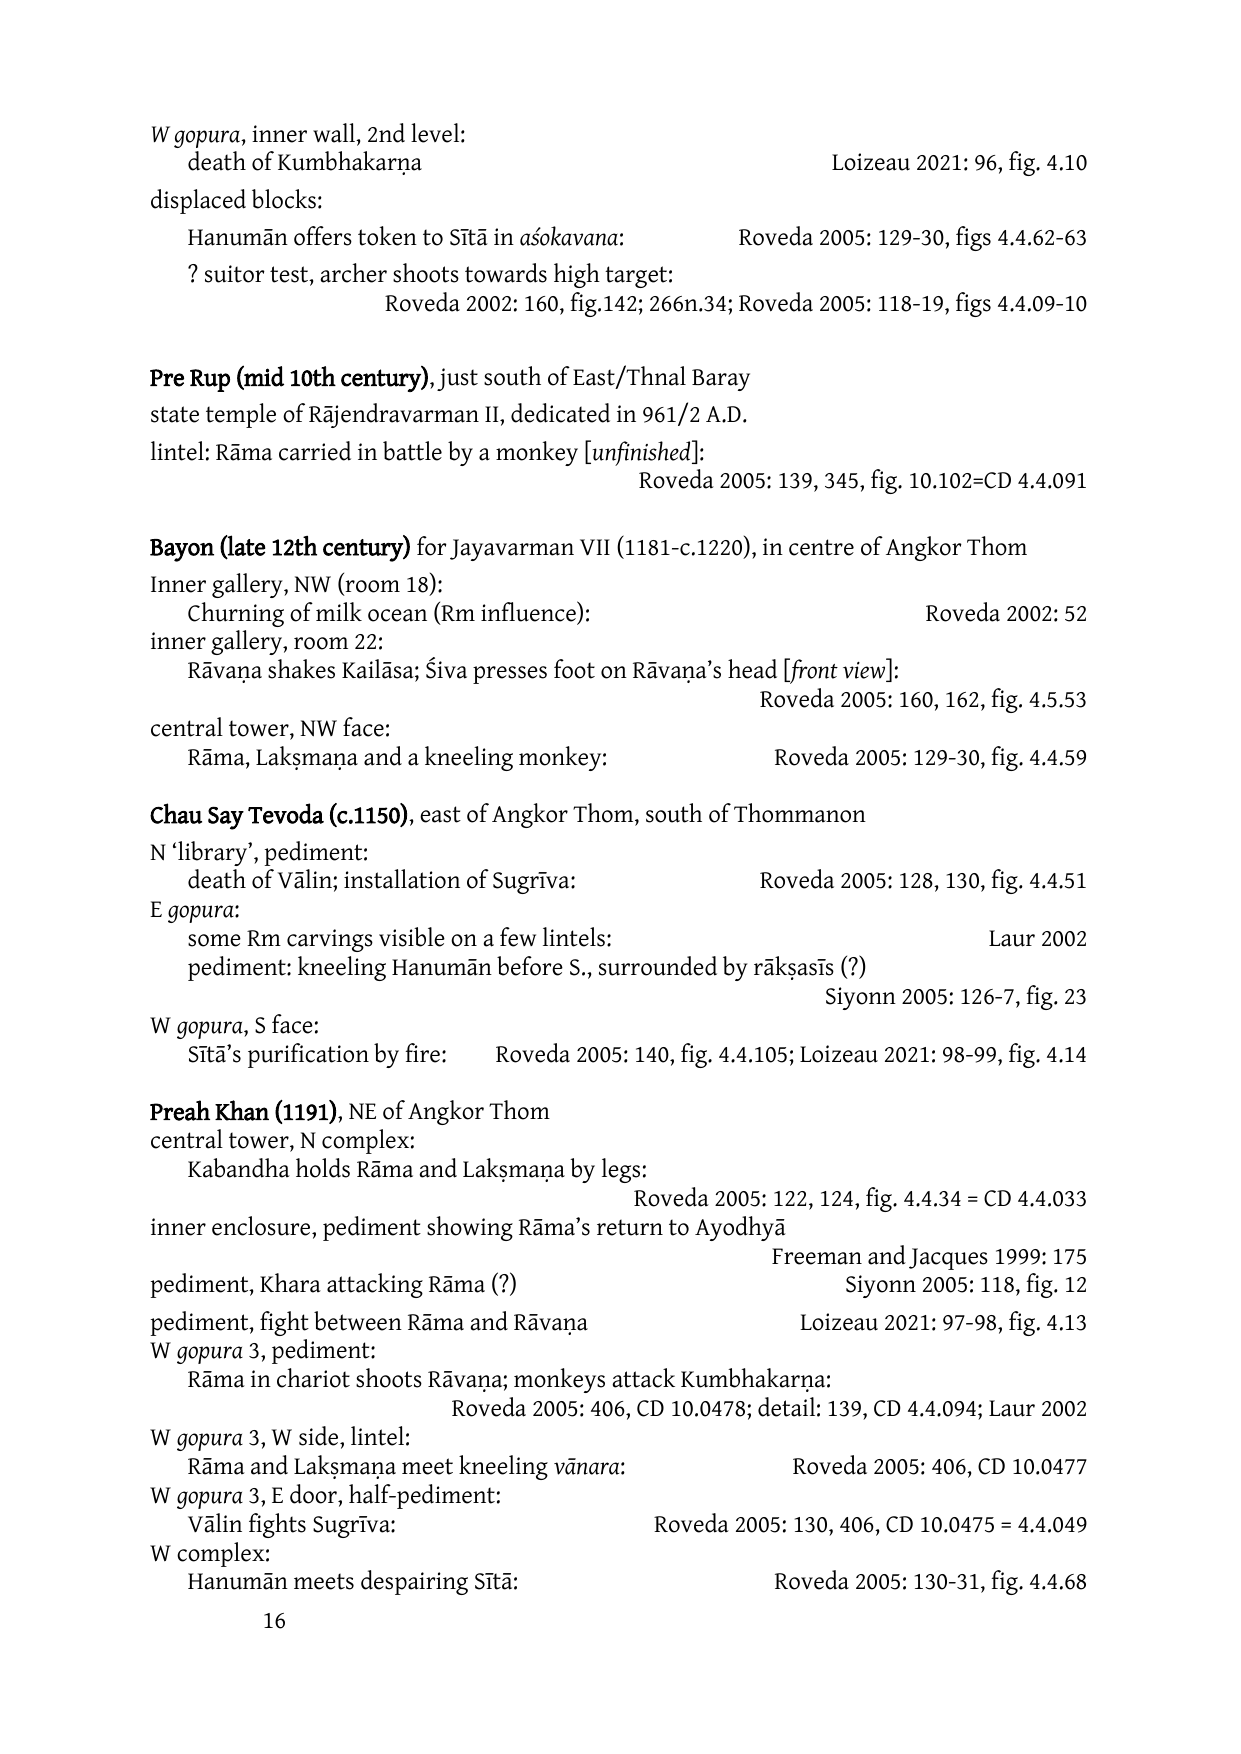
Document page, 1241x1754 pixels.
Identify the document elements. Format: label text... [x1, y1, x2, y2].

text inner enclosure, pediment showing Rāma’s return to Ayodhyā Freeman and Jacques 1999: 175 [150, 1213, 1090, 1271]
text Inner gallery, NW (room 18): [150, 570, 1090, 599]
text W gopura, S face: Sītā’s purification by fire: Roveda 2005: 140, fig. 4.4.105; Loizeau 2021: 98-99, fig. 4.14 [150, 1011, 1090, 1069]
text E gopura: [150, 896, 1090, 925]
text pediment, Khara attacking Rāma (?) Siyonn 2005: 118, fig. 12 [150, 1271, 1090, 1300]
text pediment: kneeling Hanumān before S., surrounded by rākṣasīs (?) Siyonn 2005: 126-7, fig. 23 [150, 953, 1090, 1011]
text Pre Rup (mid 10th century), just south of East/Thnal Baray [150, 364, 1090, 392]
text pediment, fight between Rāma and Rāvaṇa Loizeau 2021: 97-98, fig. 4.13 [150, 1308, 1090, 1337]
text W complex: Hanumān meets despairing Sītā: Roveda 2005: 130-31, fig. 4.4.68 [150, 1539, 1090, 1597]
text Preah Khan (1191), NE of Angkor Thom [150, 1098, 1090, 1127]
text Hanumān offers token to Sītā in aśokavana: Roveda 2005: 129-30, figs 4.4.62-63 [150, 223, 1090, 252]
text lintel: Rāma carried in battle by a monkey [unfinished]: Roveda 2005: 139, 345, fig. 10.102=CD 4.4.091 [150, 438, 1090, 496]
text ? suitor test, archer shoots towards high target: Roveda 2002: 160, fig.142; 266n.34; Roveda 2005: 118-19, figs 4.4.09-10 [150, 260, 1090, 318]
text some Rm carvings visible on a few lintels: Laur 2002 [150, 925, 1090, 953]
text central tower, N complex: Kabandha holds Rāma and Lakṣmaṇa by legs: Roveda 2005: 122, 124, fig. 4.4.34 = CD 4.4.033 [150, 1127, 1090, 1213]
text W gopura, inner wall, 2nd level: death of Kumbhakarṇa Loizeau 2021: 96, fig. 4.10 [150, 120, 1090, 178]
text state temple of Rājendravarman II, dedicated in 961/2 A.D. [150, 401, 1090, 430]
text N ‘library’, pediment: death of Vālin; installation of Sugrīva: Roveda 2005: 128, 130, fig. 4.4.51 [150, 838, 1090, 896]
text W gopura 3, E door, half-pediment: Vālin fights Sugrīva: Roveda 2005: 130, 406, CD 10.0475 = 4.4.049 [150, 1481, 1090, 1539]
text inner gallery, room 22: Rāvaṇa shakes Kailāsa; Śiva presses foot on Rāvaṇa’s head [front view]: Roveda 2005: 160, 162, fig. 4.5.53 [150, 628, 1090, 714]
text Churning of milk ocean (Rm influence): Roveda 2002: 52 [150, 599, 1090, 628]
text Chau Say Tevoda (c.1150), east of Angkor Thom, south of Thommanon [150, 801, 1090, 830]
text displaced blocks: [150, 186, 1090, 215]
text W gopura 3, pediment: Rāma in chariot shoots Rāvaṇa; monkeys attack Kumbhakarṇa: Roveda 2005: 406, CD 10.0478; detail: 139, CD 4.4.094; Laur 2002 [150, 1337, 1090, 1423]
text Bayon (late 12th century) for Jayavarman VII (1181-c.1220), in centre of Angkor Thom [150, 533, 1090, 562]
text central tower, NW face: Rāma, Lakṣmaṇa and a kneeling monkey: Roveda 2005: 129-30, fig. 4.4.59 [150, 714, 1090, 772]
text W gopura 3, W side, lintel: Rāma and Lakṣmaṇa meet kneeling vānara: Roveda 2005: 406, CD 10.0477 [150, 1423, 1090, 1481]
